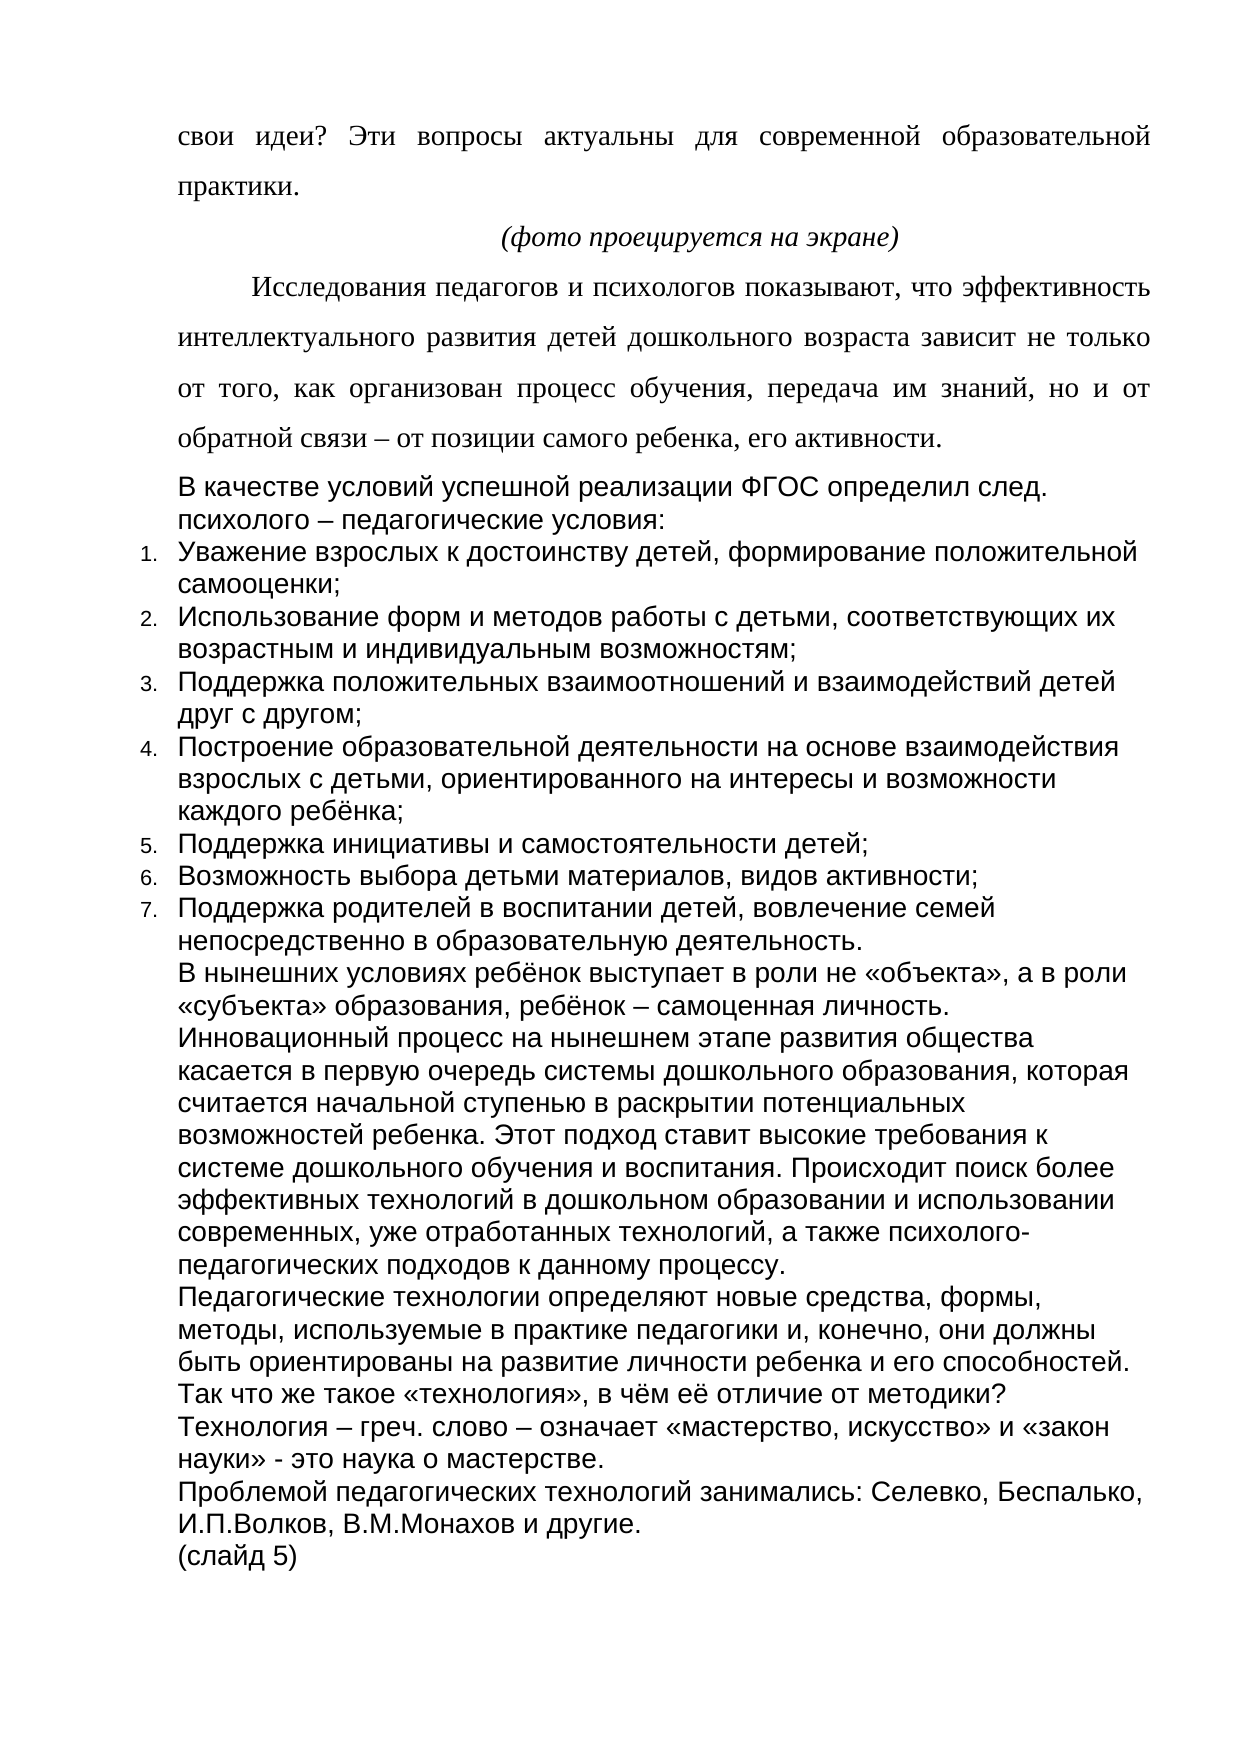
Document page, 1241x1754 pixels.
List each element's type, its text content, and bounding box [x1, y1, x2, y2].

text Исследования педагогов и психологов показывают, что эффективность интеллектуального развития детей дошкольного возраста зависит не только от того, как организован процесс обучения, передача им знаний, но и от обратной связи – от позиции самого ребенка, его активности. [177, 269, 1152, 453]
text Технология – греч. слово – означает «мастерство, искусство» и «закон науки» - это наука о мастерстве. [177, 1410, 1152, 1474]
text (слайд 5) [177, 1539, 1152, 1572]
list Поддержка родителей в воспитании детей, вовлечение семей непосредственно в образовательную деятельность. [140, 891, 1152, 956]
list Использование форм и методов работы с детьми, соответствующих их возрастным и индивидуальным возможностям; [140, 600, 1152, 665]
list Построение образовательной деятельности на основе взаимодействия взрослых с детьми, ориентированного на интересы и возможности каждого ребёнка; [140, 729, 1152, 827]
text Так что же такое «технология», в чём её отличие от методики? [177, 1377, 1152, 1410]
list Уважение взрослых к достоинству детей, формирование положительной самооценки; [140, 535, 1152, 600]
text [177, 118, 1152, 202]
list Поддержка положительных взаимоотношений и взаимодействий детей друг с другом; [140, 665, 1152, 729]
text Педагогические технологии определяют новые средства, формы, методы, используемые в практике педагогики и, конечно, они должны быть ориентированы на развитие личности ребенка и его способностей. [177, 1280, 1152, 1377]
text (фото проецируется на экране) [177, 219, 1152, 252]
list Поддержка инициативы и самостоятельности детей; [140, 827, 1152, 859]
text Инновационный процесс на нынешнем этапе развития общества касается в первую очередь системы дошкольного образования, которая считается начальной ступенью в раскрытии потенциальных возможностей ребенка. Этот подход ставит высокие требования к системе дошкольного обучения и воспитания. Происходит поиск более эффективных технологий в дошкольном образовании и использовании современных, уже отработанных технологий, а также психолого-педагогических подходов к данному процессу. [177, 1021, 1152, 1280]
text В качестве условий успешной реализации ФГОС определил след. психолого – педагогические условия: [177, 470, 1152, 535]
list Возможность выбора детьми материалов, видов активности; [140, 859, 1152, 891]
text В нынешних условиях ребёнок выступает в роли не «объекта», а в роли «субъекта» образования, ребёнок – самоценная личность. [177, 956, 1152, 1021]
text Проблемой педагогических технологий занимались: Селевко, Беспалько, И.П.Волков, В.М.Монахов и другие. [177, 1474, 1152, 1539]
